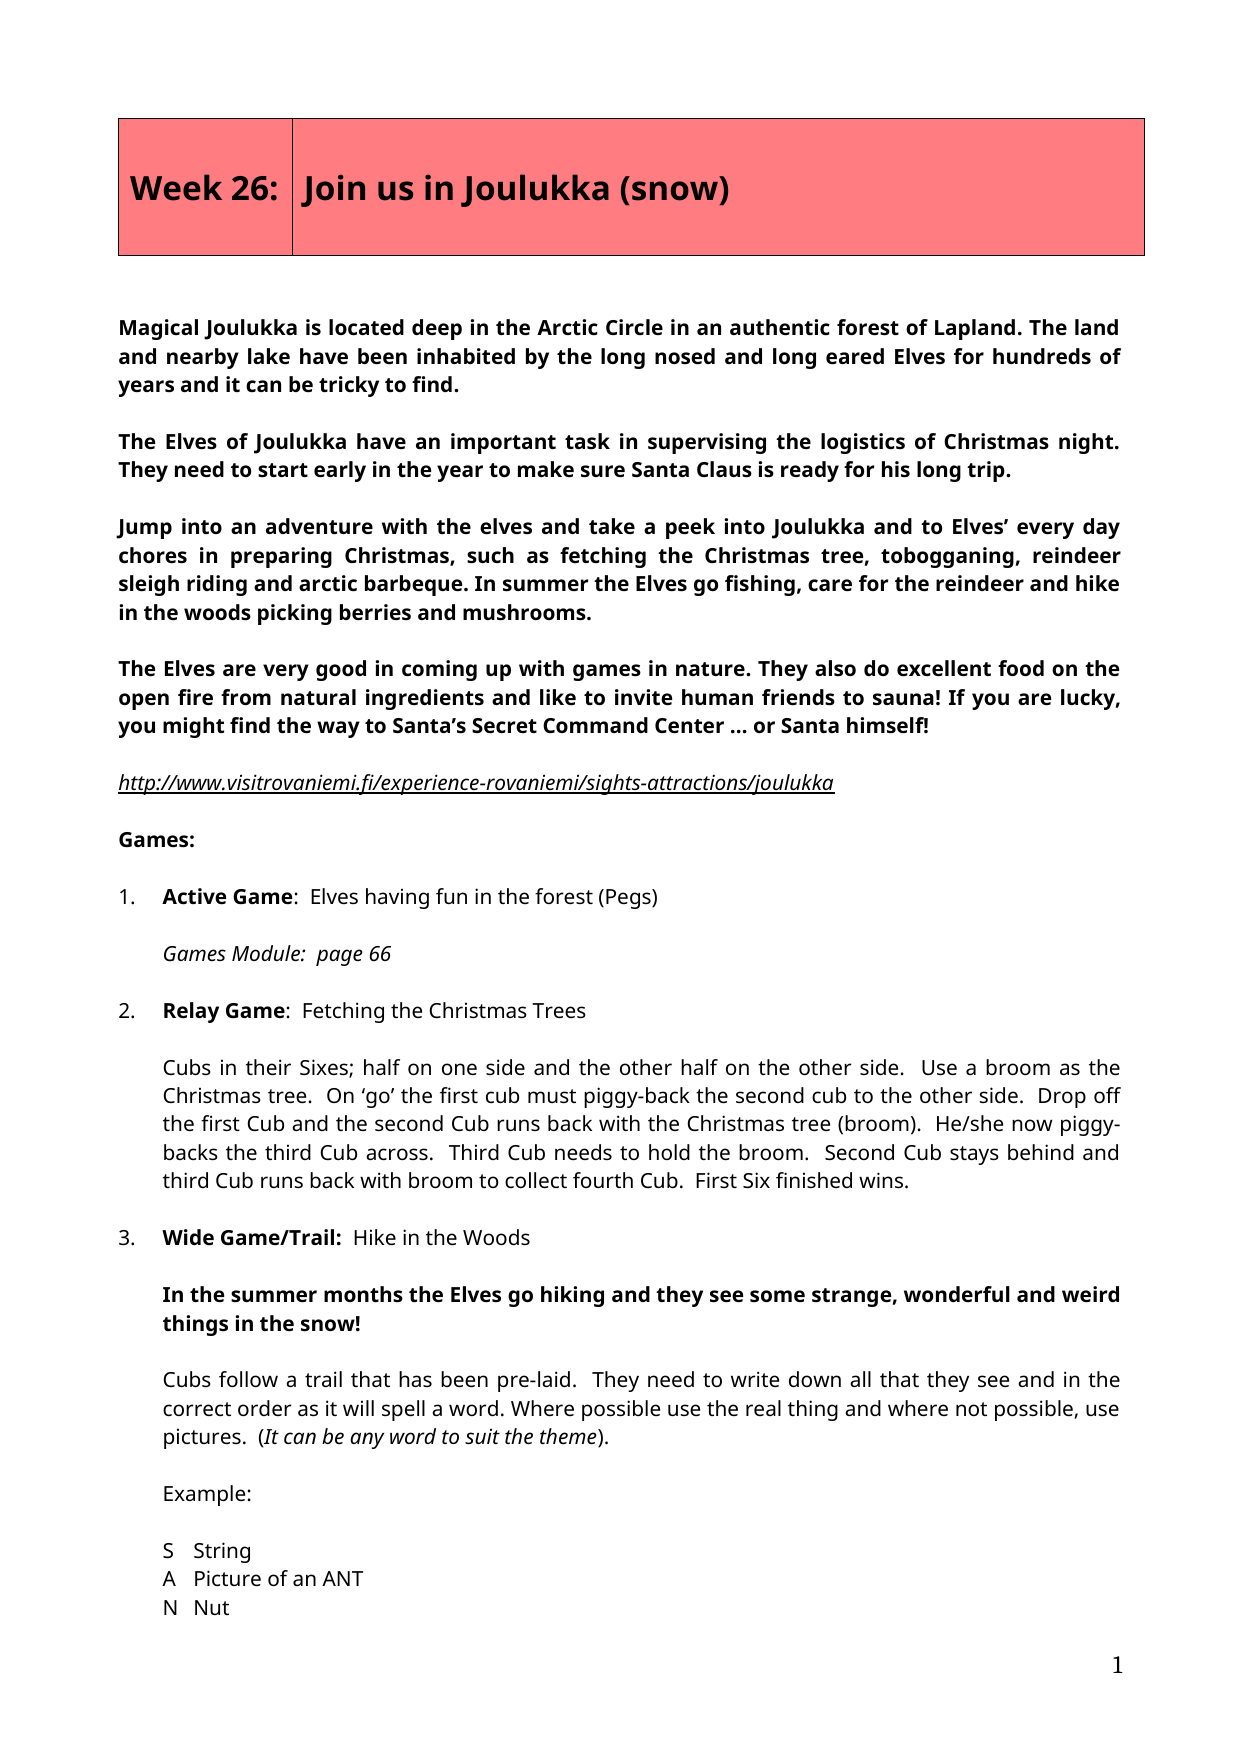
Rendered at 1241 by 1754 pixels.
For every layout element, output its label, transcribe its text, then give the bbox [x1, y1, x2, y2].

list Active Game: Elves having fun in the forest (Pegs) [118, 882, 1122, 911]
text The Elves of Joulukka have an important task in supervising the logistics of Christmas night. They need to start early in the year to make sure Santa Claus is ready for his long trip. [118, 427, 1122, 484]
list In the summer months the Elves go hiking and they see some strange, wonderful and weird things in the snow! [162, 1280, 1122, 1337]
list A Picture of an ANT [162, 1564, 1122, 1593]
table_header Week 26: [119, 119, 292, 255]
list Cubs follow a trail that has been pre-laid. They need to write down all that they see and in the correct order as it will spell a word. Where possible use the real thing and where not possible, use pictures. (It can be any word to suit the theme). [162, 1366, 1122, 1451]
text 2. Relay Game: Fetching the Christmas Trees [118, 996, 1122, 1024]
text Games: [118, 825, 1122, 854]
text Magical Joulukka is located deep in the Arctic Circle in an authentic forest of Lapland. The land and nearby lake have been inhabited by the long nosed and long eared Elves for hundreds of years and it can be tricky to find. [118, 313, 1122, 399]
text Cubs in their Sixes; half on one side and the other half on the other side. Use a broom as the Christmas tree. On ‘go’ the first cub must piggy-back the second cub to the other side. Drop off the first Cub and the second Cub runs back with the Christmas tree (broom). He/she now piggy-backs the third Cub across. Third Cub needs to hold the broom. Second Cub stays behind and third Cub runs back with broom to collect fourth Cub. First Six finished wins. [162, 1053, 1122, 1195]
list Games Module: page 66 [162, 939, 1122, 967]
text The Elves are very good in coming up with games in nature. They also do excellent food on the open fire from natural ingredients and like to invite human friends to sauna! If you are lucky, you might find the way to Santa’s Secret Command Center … or Santa himself! [118, 654, 1122, 740]
text http://www.visitrovaniemi.fi/experience-rovaniemi/sights-attractions/joulukka [118, 768, 1122, 797]
list S String [162, 1508, 1122, 1564]
list N Nut [162, 1593, 1122, 1621]
text Jump into an adventure with the elves and take a peek into Joulukka and to Elves’ every day chores in preparing Christmas, such as fetching the Christmas tree, tobogganing, reindeer sleigh riding and arctic barbeque. In summer the Elves go fishing, care for the reindeer and hike in the woods picking berries and mushrooms. [118, 512, 1122, 626]
table_header Join us in Joulukka (snow) [293, 119, 1144, 255]
list Example: [162, 1479, 1122, 1508]
list Wide Game/Trail: Hike in the Woods [118, 1223, 1122, 1252]
